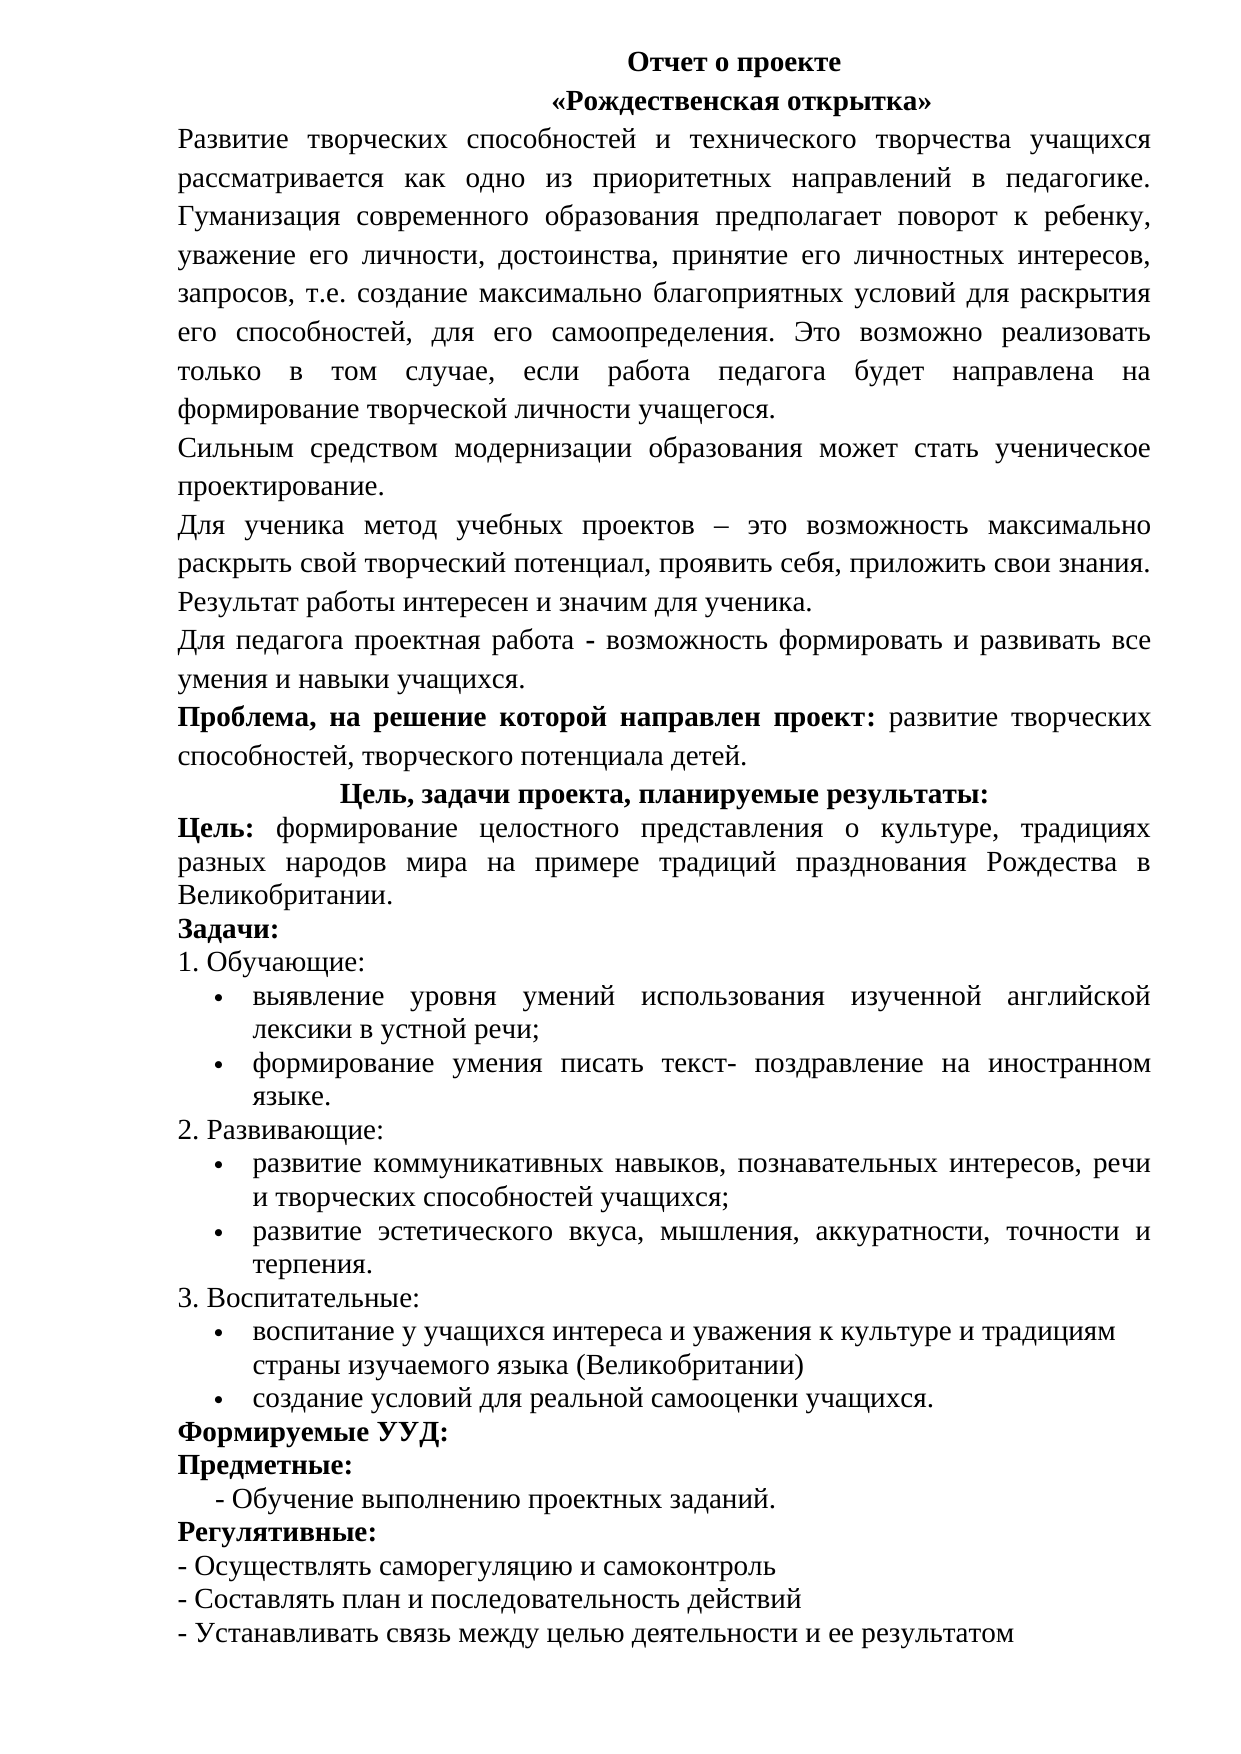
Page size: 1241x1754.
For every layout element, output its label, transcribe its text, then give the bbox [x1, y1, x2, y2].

text Для ученика метод учебных проектов – это возможность максимально раскрыть свой творческий потенциал, проявить себя, приложить свои знания. Результат работы интересен и значим для ученика. [177, 507, 1152, 617]
text Цель: формирование целостного представления о культуре, традициях разных народов мира на примере традиций празднования Рождества в Великобритании. [177, 810, 1152, 911]
text 3. Воспитательные: [177, 1280, 1152, 1313]
text - Обучение выполнению проектных заданий. [215, 1481, 1152, 1514]
text 2. Развивающие: [177, 1112, 1152, 1146]
text 1. Обучающие: [177, 944, 1152, 978]
text Отчет о проекте [177, 44, 1152, 78]
text Регулятивные: [177, 1514, 1152, 1548]
text Задачи: [177, 911, 1152, 944]
list формирование умения писать текст- поздравление на иностранном языке. [215, 1045, 1152, 1112]
text Предметные: [177, 1447, 1152, 1481]
list развитие эстетического вкуса, мышления, аккуратности, точности и терпения. [215, 1213, 1152, 1280]
text Развитие творческих способностей и технического творчества учащихся рассматривается как одно из приоритетных направлений в педагогике. Гуманизация современного образования предполагает поворот к ребенку, уважение его личности, достоинства, принятие его личностных интересов, запросов, т.е. создание максимально благоприятных условий для раскрытия его способностей, для его самоопределения. Это возможно реализовать только в том случае, если работа педагога будет направлена на формирование творческой личности учащегося. [177, 121, 1152, 425]
list развитие коммуникативных навыков, познавательных интересов, речи и творческих способностей учащихся; [215, 1146, 1152, 1213]
text Сильным средством модернизации образования может стать ученическое проектирование. [177, 430, 1152, 502]
text Проблема, на решение которой направлен проект: развитие творческих способностей, творческого потенциала детей. [177, 699, 1152, 772]
text - Устанавливать связь между целью деятельности и ее результатом [177, 1615, 1152, 1649]
text Цель, задачи проекта, планируемые результаты: [177, 777, 1152, 810]
list создание условий для реальной самооценки учащихся. [215, 1380, 1152, 1414]
list воспитание у учащихся интереса и уважения к культуре и традициям страны изучаемого языка (Великобритании) [215, 1313, 1152, 1380]
text Для педагога проектная работа - возможность формировать и развивать все умения и навыки учащихся. [177, 622, 1152, 694]
list выявление уровня умений использования изученной английской лексики в устной речи; [215, 978, 1152, 1045]
text «Рождественская открытка» [177, 83, 1152, 116]
text - Осуществлять саморегуляцию и самоконтроль [177, 1548, 1152, 1582]
text - Составлять план и последовательность действий [177, 1582, 1152, 1615]
text Формируемые УУД: [177, 1414, 1152, 1447]
